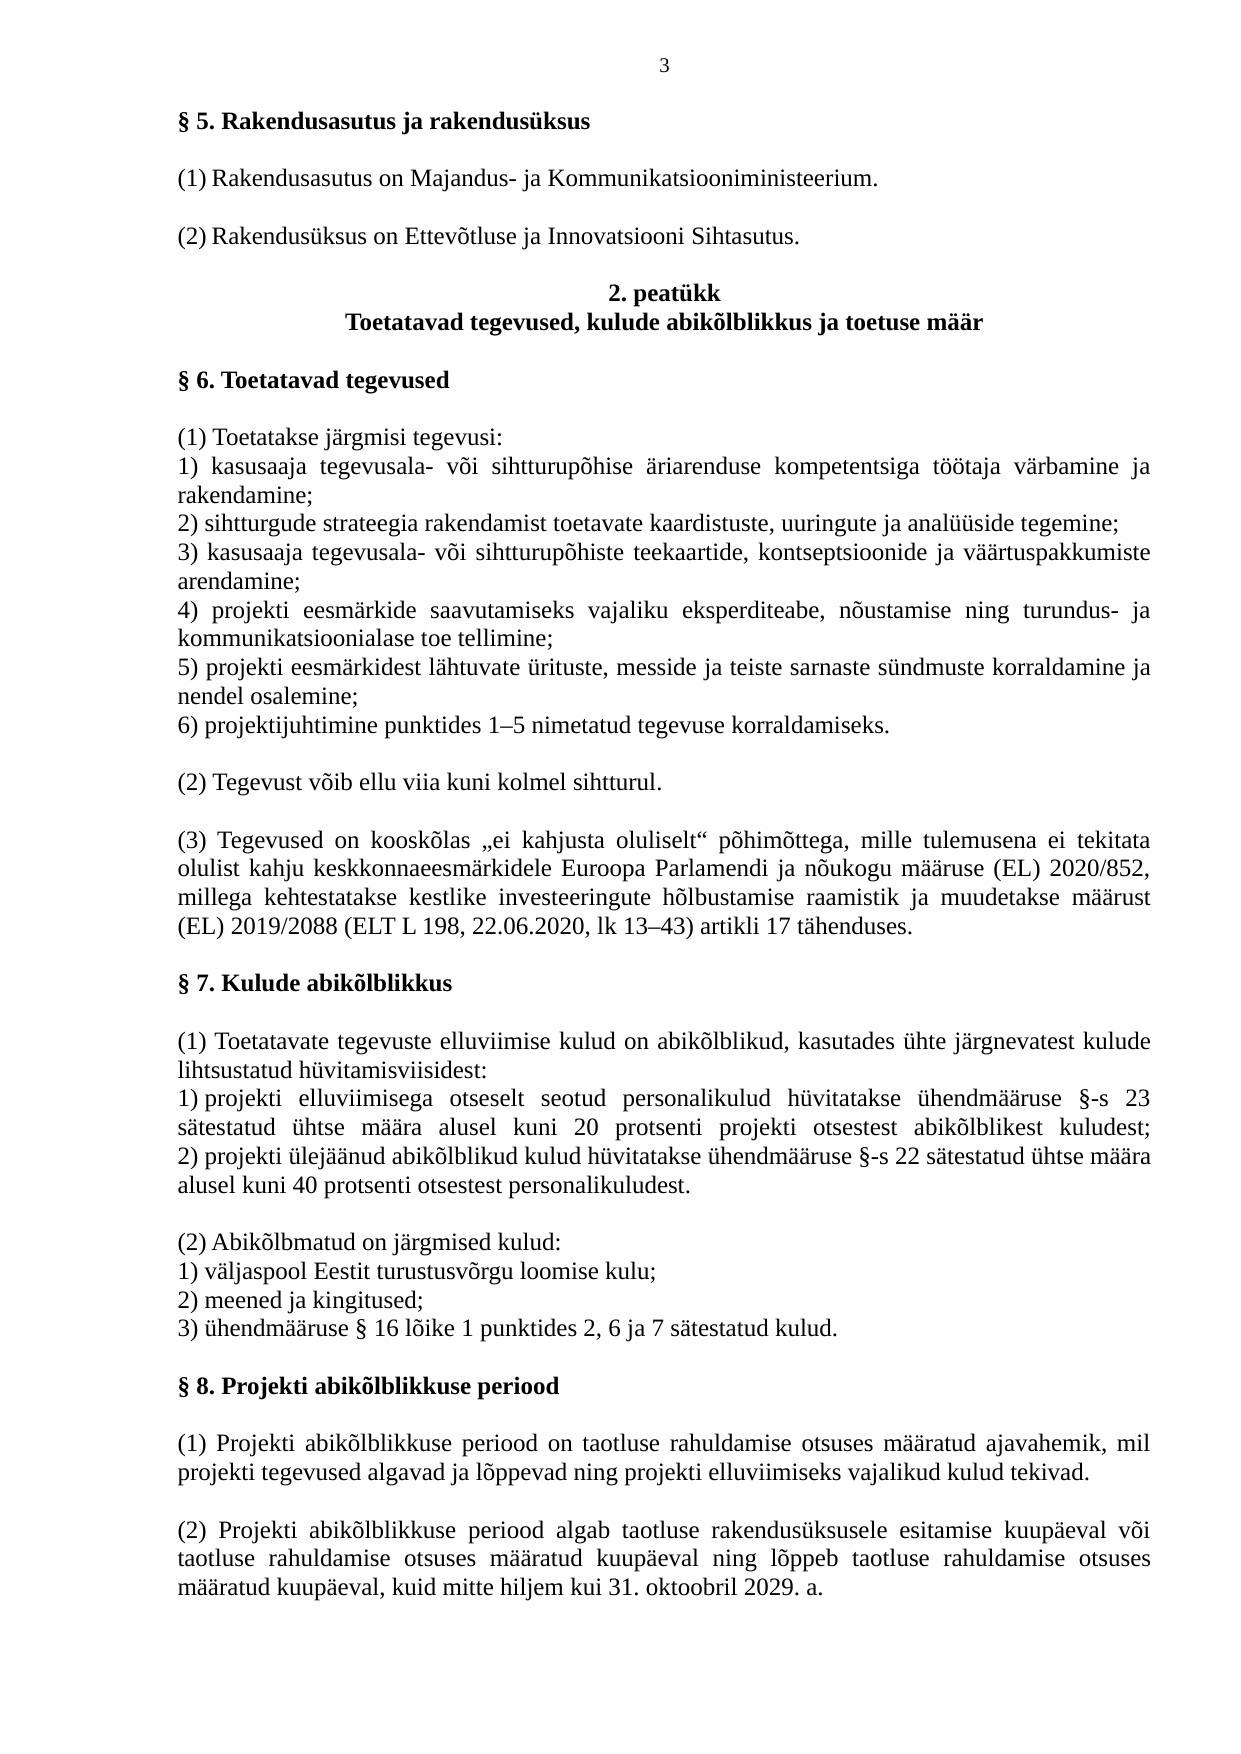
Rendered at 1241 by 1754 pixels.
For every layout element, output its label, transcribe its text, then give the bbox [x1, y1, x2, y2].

text § 8. Projekti abikõlblikkuse periood [177, 1371, 1152, 1400]
text (3) Tegevused on kooskõlas „ei kahjusta oluliselt“ põhimõttega, mille tulemusena ei tekitata olulist kahju keskkonnaeesmärkidele Euroopa Parlamendi ja nõukogu määruse (EL) 2020/852, millega kehtestatakse kestlike investeeringute hõlbustamise raamistik ja muudetakse määrust (EL) 2019/2088 (ELT L 198, 22.06.2020, lk 13–43) artikli 17 tähenduses. [177, 825, 1152, 940]
text 3) kasusaaja tegevusala- või sihtturupõhiste teekaartide, kontseptsioonide ja väärtuspakkumiste arendamine; [177, 537, 1152, 595]
text 1) väljaspool Eestit turustusvõrgu loomise kulu; [177, 1256, 1152, 1285]
text 1) kasusaaja tegevusala- või sihtturupõhise äriarenduse kompetentsiga töötaja värbamine ja rakendamine; [177, 451, 1152, 508]
text 5) projekti eesmärkidest lähtuvate ürituste, messide ja teiste sarnaste sündmuste korraldamine ja nendel osalemine; [177, 652, 1152, 710]
text 6) projektijuhtimine punktides 1–5 nimetatud tegevuse korraldamiseks. [177, 710, 1152, 738]
text 2) sihtturgude strateegia rakendamist toetavate kaardistuste, uuringute ja analüüside tegemine; [177, 508, 1152, 537]
text 4) projekti eesmärkide saavutamiseks vajaliku eksperditeabe, nõustamise ning turundus- ja kommunikatsioonialase toe tellimine; [177, 595, 1152, 652]
text (1) Toetatavate tegevuste elluviimise kulud on abikõlblikud, kasutades ühte järgnevatest kulude lihtsustatud hüvitamisviisidest: [177, 1026, 1152, 1083]
text 2) meened ja kingitused; [177, 1285, 1152, 1313]
text (1) Projekti abikõlblikkuse periood on taotluse rahuldamise otsuses määratud ajavahemik, mil projekti tegevused algavad ja lõppevad ning projekti elluviimiseks vajalikud kulud tekivad. [177, 1428, 1152, 1486]
text § 5. Rakendusasutus ja rakendusüksus [177, 106, 1152, 135]
text (2) Tegevust võib ellu viia kuni kolmel sihtturul. [177, 767, 1152, 796]
text § 6. Toetatavad tegevused [177, 365, 1152, 393]
text Toetatavad tegevused, kulude abikõlblikkus ja toetuse määr [177, 307, 1152, 336]
text (2) Rakendusüksus on Ettevõtluse ja Innovatsiooni Sihtasutus. [177, 221, 1152, 250]
text § 7. Kulude abikõlblikkus [177, 968, 1152, 997]
text (1) Rakendusasutus on Majandus- ja Kommunikatsiooniministeerium. [177, 163, 1152, 192]
text 1) projekti elluviimisega otseselt seotud personalikulud hüvitatakse ühendmääruse §-s 23 sätestatud ühtse määra alusel kuni 20 protsenti projekti otsestest abikõlblikest kuludest; 2) projekti ülejäänud abikõlblikud kulud hüvitatakse ühendmääruse §-s 22 sätestatud ühtse määra alusel kuni 40 protsenti otsestest personalikuludest. [177, 1083, 1152, 1198]
text 3) ühendmääruse § 16 lõike 1 punktides 2, 6 ja 7 sätestatud kulud. [177, 1313, 1152, 1342]
text (1) Toetatakse järgmisi tegevusi: [177, 422, 1152, 451]
text (2) Abikõlbmatud on järgmised kulud: [177, 1227, 1152, 1256]
text (2) Projekti abikõlblikkuse periood algab taotluse rakendusüksusele esitamise kuupäeval või taotluse rahuldamise otsuses määratud kuupäeval ning lõppeb taotluse rahuldamise otsuses määratud kuupäeval, kuid mitte hiljem kui 31. oktoobril 2029. a. [177, 1515, 1152, 1601]
text 2. peatükk [177, 278, 1152, 307]
